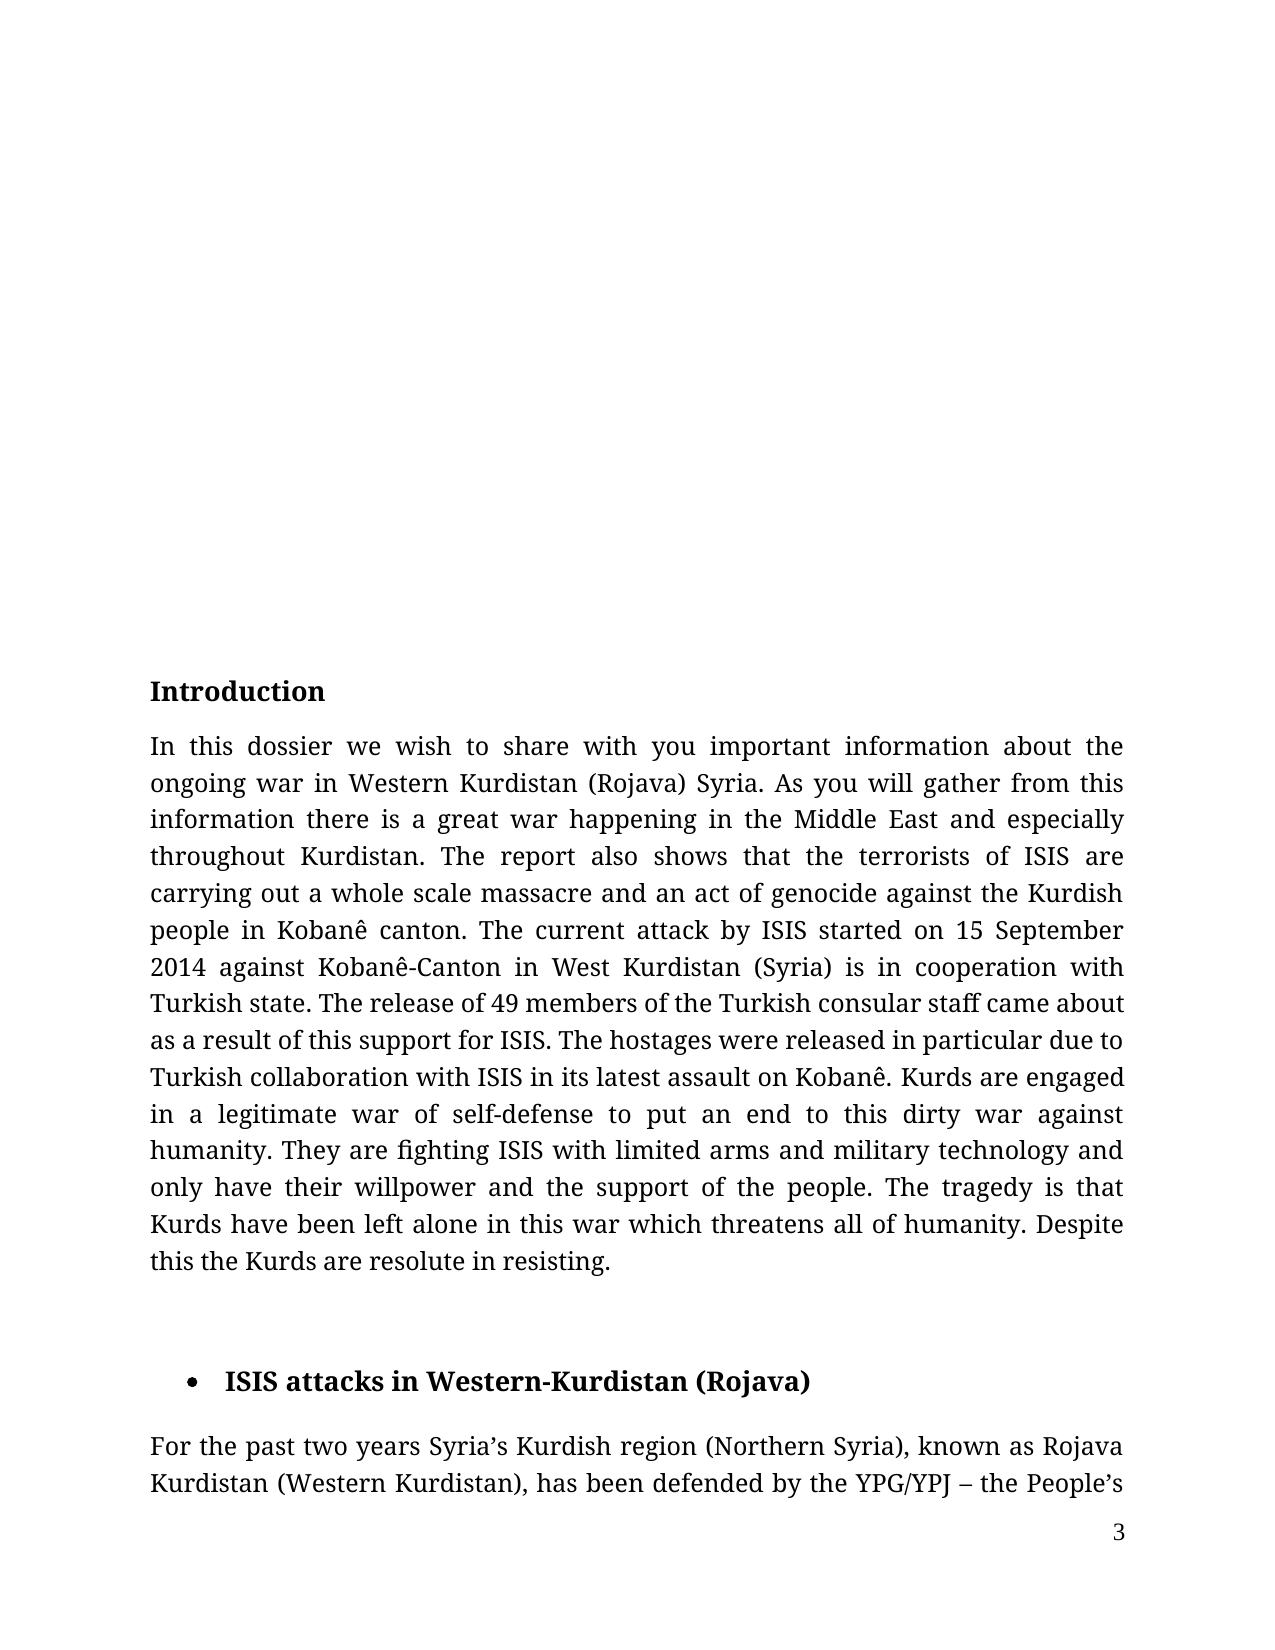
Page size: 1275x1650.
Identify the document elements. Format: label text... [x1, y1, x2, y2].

list ISIS attacks in Western-Kurdistan (Rojava) [187, 1363, 1125, 1399]
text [150, 1429, 1125, 1499]
text Introduction [150, 672, 1125, 709]
text In this dossier we wish to share with you important information about the ongoing war in Western Kurdistan (Rojava) Syria. As you will gather from this information there is a great war happening in the Middle East and especially throughout Kurdistan. The report also shows that the terrorists of ISIS are carrying out a whole scale massacre and an act of genocide against the Kurdish people in Kobanê canton. The current attack by ISIS started on 15 September 2014 against Kobanê-Canton in West Kurdistan (Syria) is in cooperation with Turkish state. The release of 49 members of the Turkish consular staff came about as a result of this support for ISIS. The hostages were released in particular due to Turkish collaboration with ISIS in its latest assault on Kobanê. Kurds are engaged in a legitimate war of self-defense to put an end to this dirty war against humanity. They are fighting ISIS with limited arms and military technology and only have their willpower and the support of the people. The tragedy is that Kurds have been left alone in this war which threatens all of humanity. Despite this the Kurds are resolute in resisting. [150, 728, 1125, 1277]
